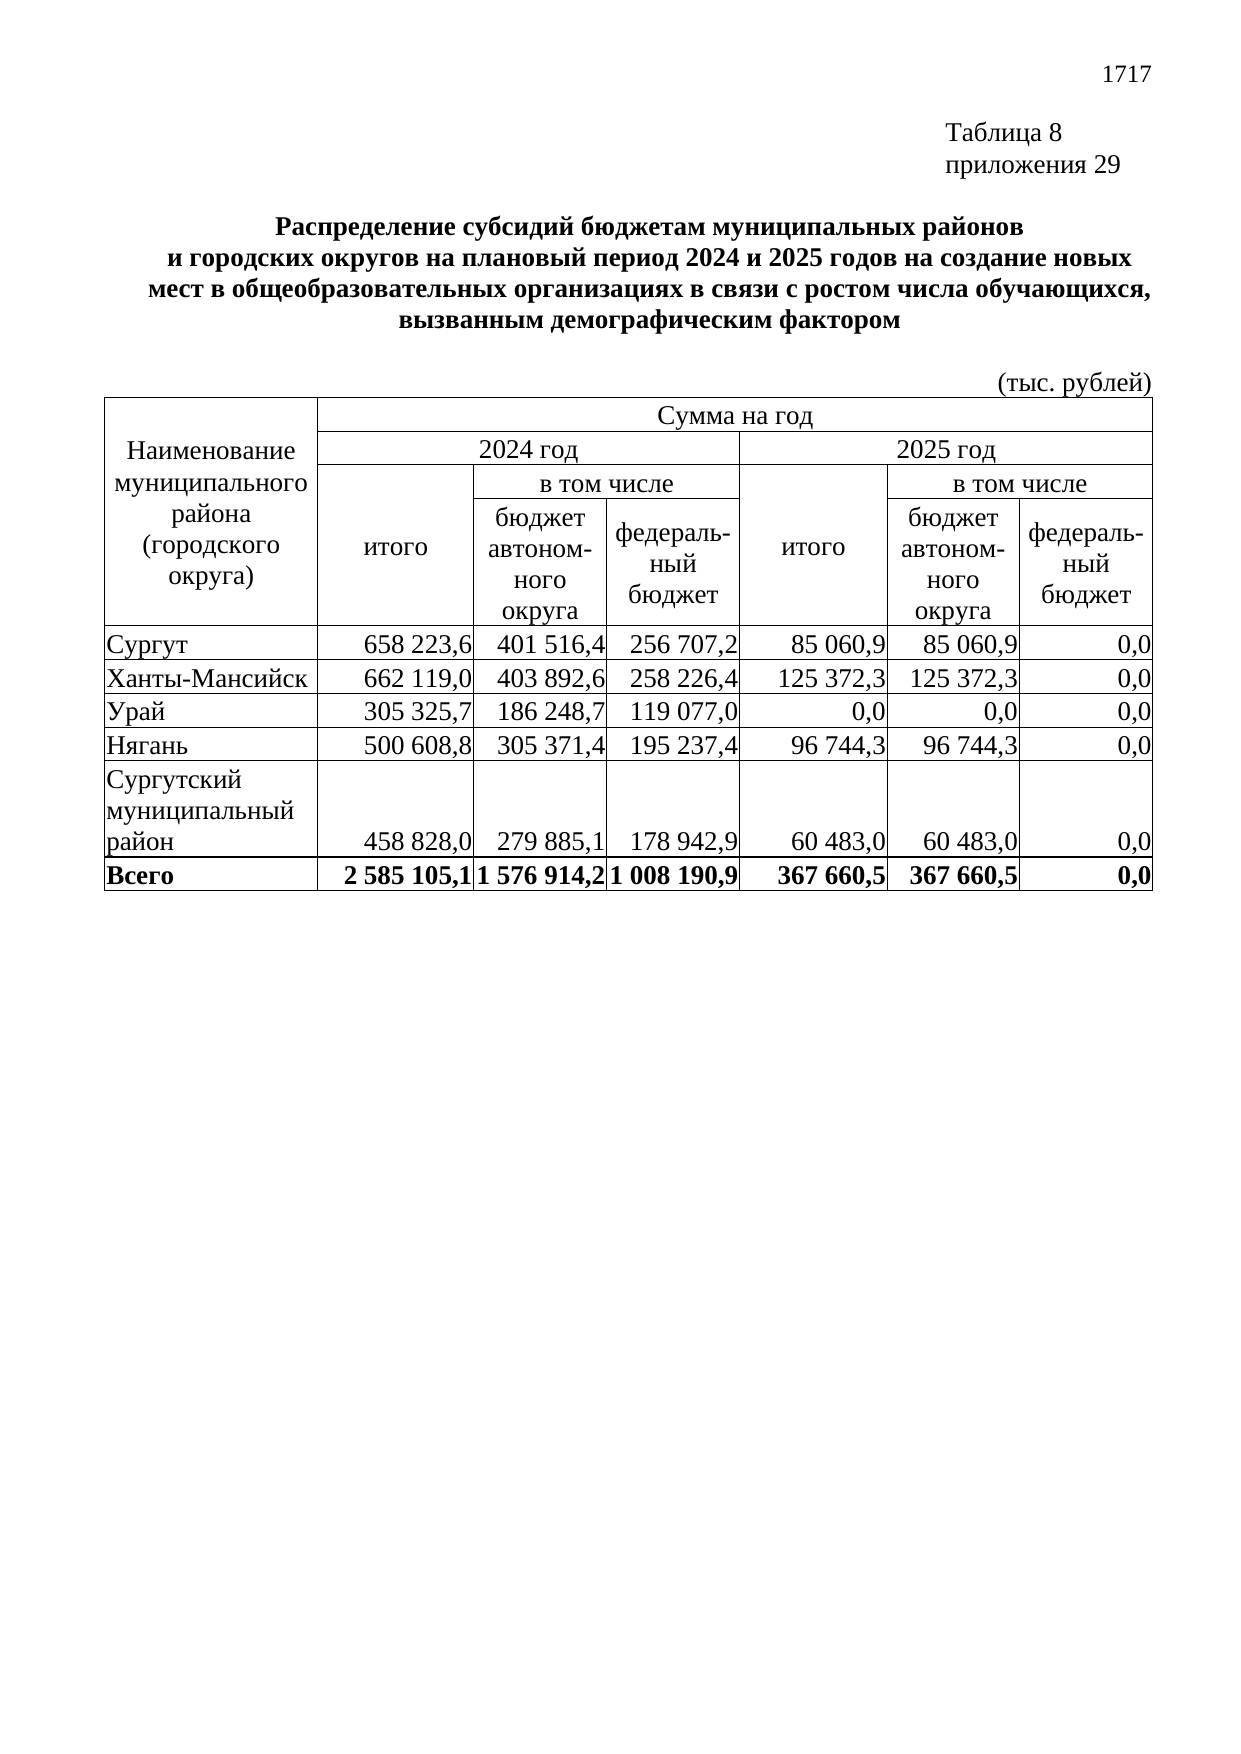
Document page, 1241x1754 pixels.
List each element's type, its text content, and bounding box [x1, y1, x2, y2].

table_cell 0,0 [1020, 660, 1152, 693]
table_cell 658 223,6 [318, 626, 473, 659]
table_cell 0,0 [1020, 858, 1152, 890]
table_cell 125 372,3 [888, 660, 1019, 693]
table_cell 458 828,0 [318, 761, 473, 856]
table_cell Сургут [105, 626, 317, 659]
table_cell 662 119,0 [318, 660, 473, 693]
table_cell 0,0 [1020, 626, 1152, 659]
table_header Наименование муниципального района (городского округа) [105, 398, 317, 625]
table_cell федераль-ный бюджет [1020, 499, 1152, 625]
table_cell 305 325,7 [318, 694, 473, 727]
table_cell 85 060,9 [888, 626, 1019, 659]
table_cell бюджет автоном-ного округа [888, 499, 1019, 625]
text Распределение субсидий бюджетам муниципальных районов [148, 210, 1152, 241]
table_cell 186 248,7 [474, 694, 606, 727]
table_cell бюджет автоном-ного округа [474, 499, 606, 625]
text приложения 29 [945, 148, 1152, 179]
table_cell в том числе [474, 465, 739, 498]
table_cell 96 744,3 [888, 728, 1019, 760]
text Таблица 8 [945, 117, 1181, 148]
table_cell 178 942,9 [607, 761, 739, 856]
table_cell 0,0 [1020, 728, 1152, 760]
table_cell Ханты-Мансийск [105, 660, 317, 693]
table_cell 2024 год [318, 432, 739, 464]
table_cell Нягань [105, 728, 317, 760]
text (тыс. рублей) [148, 366, 1152, 397]
table_cell 1 008 190,9 [607, 858, 739, 890]
table_cell федераль-ный бюджет [607, 499, 739, 625]
table_cell 403 892,6 [474, 660, 606, 693]
table_cell 60 483,0 [740, 761, 887, 856]
table_cell 96 744,3 [740, 728, 887, 760]
table_cell 2025 год [740, 432, 1152, 464]
table_cell 60 483,0 [888, 761, 1019, 856]
table_cell 85 060,9 [740, 626, 887, 659]
table_cell 0,0 [740, 694, 887, 727]
table_cell итого [740, 465, 887, 625]
table_cell 256 707,2 [607, 626, 739, 659]
table_cell 279 885,1 [474, 761, 606, 856]
table_cell 125 372,3 [740, 660, 887, 693]
table_cell итого [318, 465, 473, 625]
table_cell 2 585 105,1 [318, 858, 473, 890]
table_cell 401 516,4 [474, 626, 606, 659]
table_cell 305 371,4 [474, 728, 606, 760]
table_header Сумма на год [318, 398, 1152, 431]
table_cell 0,0 [888, 694, 1019, 727]
table_cell 195 237,4 [607, 728, 739, 760]
table_cell 0,0 [1020, 694, 1152, 727]
table_cell 500 608,8 [318, 728, 473, 760]
table_cell 119 077,0 [607, 694, 739, 727]
table_cell Урай [105, 694, 317, 727]
table_cell 258 226,4 [607, 660, 739, 693]
text и городских округов на плановый период 2024 и 2025 годов на создание новых мест в общеобразовательных организациях в связи с ростом числа обучающихся, вызванным демографическим фактором [148, 241, 1152, 334]
table_cell Сургутский муниципальный район [105, 761, 317, 856]
table_cell Всего [105, 858, 317, 890]
table_cell 0,0 [1020, 761, 1152, 856]
table_cell 367 660,5 [740, 858, 887, 890]
table_cell 367 660,5 [888, 858, 1019, 890]
table_cell в том числе [888, 465, 1152, 498]
table_cell 1 576 914,2 [474, 858, 606, 890]
